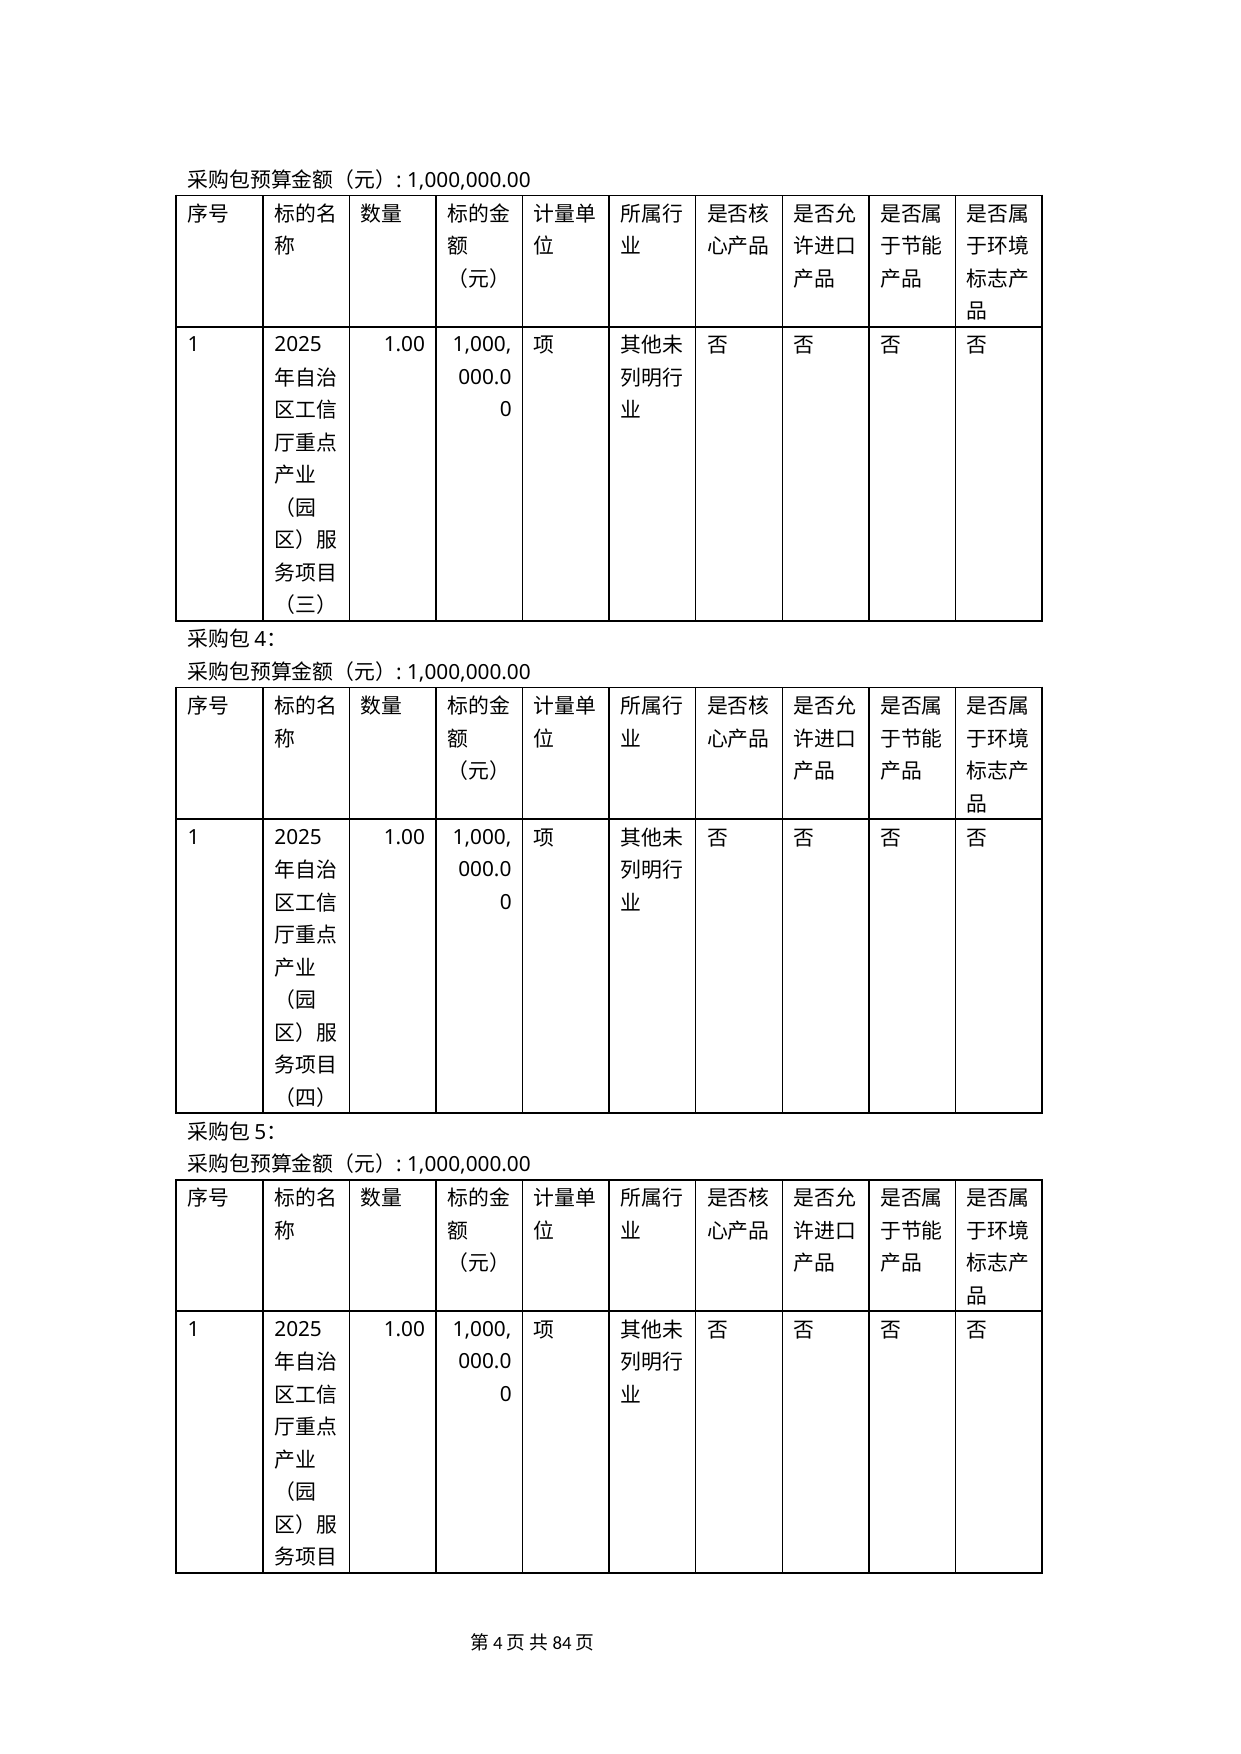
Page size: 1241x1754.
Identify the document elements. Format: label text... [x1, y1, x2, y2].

table_header 是否属于节能产品 [870, 688, 955, 818]
table_header 标的名称 [264, 688, 349, 818]
table_cell 否 [956, 328, 1041, 620]
table_header 是否核心产品 [696, 196, 782, 326]
table_cell 否 [956, 820, 1041, 1112]
table_header 所属行业 [610, 688, 695, 818]
table_header 是否核心产品 [696, 1181, 782, 1310]
table_cell 否 [956, 1312, 1041, 1572]
table_header 标的金额 （元） [437, 1181, 522, 1310]
table_header 序号 [177, 1181, 262, 1310]
table_header 序号 [177, 688, 262, 818]
table_cell 2025年自治区工信厅重点产业（园区）服务项目（三） [264, 328, 349, 620]
table_cell 1,000,000.00 [437, 328, 522, 620]
table_header 是否允许进口产品 [783, 196, 868, 326]
table_cell 2025年自治区工信厅重点产业（园区）服务项目（四） [264, 820, 349, 1112]
table_cell 项 [523, 328, 608, 620]
table_cell 其他未列明行业 [610, 328, 695, 620]
table_header 是否核心产品 [696, 688, 782, 818]
table_cell 1 [177, 328, 262, 620]
table_cell 否 [783, 1312, 868, 1572]
table_header 标的名称 [264, 196, 349, 326]
table_header 是否属于节能产品 [870, 196, 955, 326]
table_cell 1.00 [350, 1312, 435, 1572]
table_header 是否属于环境标志产品 [956, 1181, 1041, 1310]
table_header 数量 [350, 196, 435, 326]
table_cell 项 [523, 1312, 608, 1572]
table_cell 项 [523, 820, 608, 1112]
table_header 所属行业 [610, 196, 695, 326]
table_header 数量 [350, 1181, 435, 1310]
table_cell 否 [870, 328, 955, 620]
text 采购包预算金额（元）: 1,000,000.00 [187, 1146, 1053, 1179]
table_header 标的名称 [264, 1181, 349, 1310]
table_header 是否属于环境标志产品 [956, 688, 1041, 818]
text 采购包5： [187, 1114, 1053, 1146]
table_header 数量 [350, 688, 435, 818]
table_cell 1 [177, 820, 262, 1112]
table_header 所属行业 [610, 1181, 695, 1310]
table_cell 其他未列明行业 [610, 1312, 695, 1572]
table_header 序号 [177, 196, 262, 326]
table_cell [264, 1312, 349, 1572]
table_cell 否 [696, 1312, 782, 1572]
table_header 计量单位 [523, 1181, 608, 1310]
table_header 计量单位 [523, 196, 608, 326]
text 采购包4： [187, 622, 1053, 654]
text 采购包预算金额（元）: 1,000,000.00 [187, 162, 1053, 194]
table_header 计量单位 [523, 688, 608, 818]
table_cell 1.00 [350, 328, 435, 620]
table_cell 1 [177, 1312, 262, 1572]
table_header 是否属于环境标志产品 [956, 196, 1041, 326]
table_header 是否允许进口产品 [783, 1181, 868, 1310]
text 采购包预算金额（元）: 1,000,000.00 [187, 654, 1053, 687]
table_cell 否 [783, 328, 868, 620]
table_cell 1,000,000.00 [437, 820, 522, 1112]
table_cell 否 [870, 820, 955, 1112]
table_cell 否 [696, 328, 782, 620]
table_cell 否 [783, 820, 868, 1112]
table_header 标的金额 （元） [437, 196, 522, 326]
table_cell 否 [696, 820, 782, 1112]
table_header 是否允许进口产品 [783, 688, 868, 818]
table_cell 其他未列明行业 [610, 820, 695, 1112]
table_header 是否属于节能产品 [870, 1181, 955, 1310]
table_cell 1,000,000.00 [437, 1312, 522, 1572]
table_header 标的金额 （元） [437, 688, 522, 818]
table_cell 否 [870, 1312, 955, 1572]
table_cell 1.00 [350, 820, 435, 1112]
